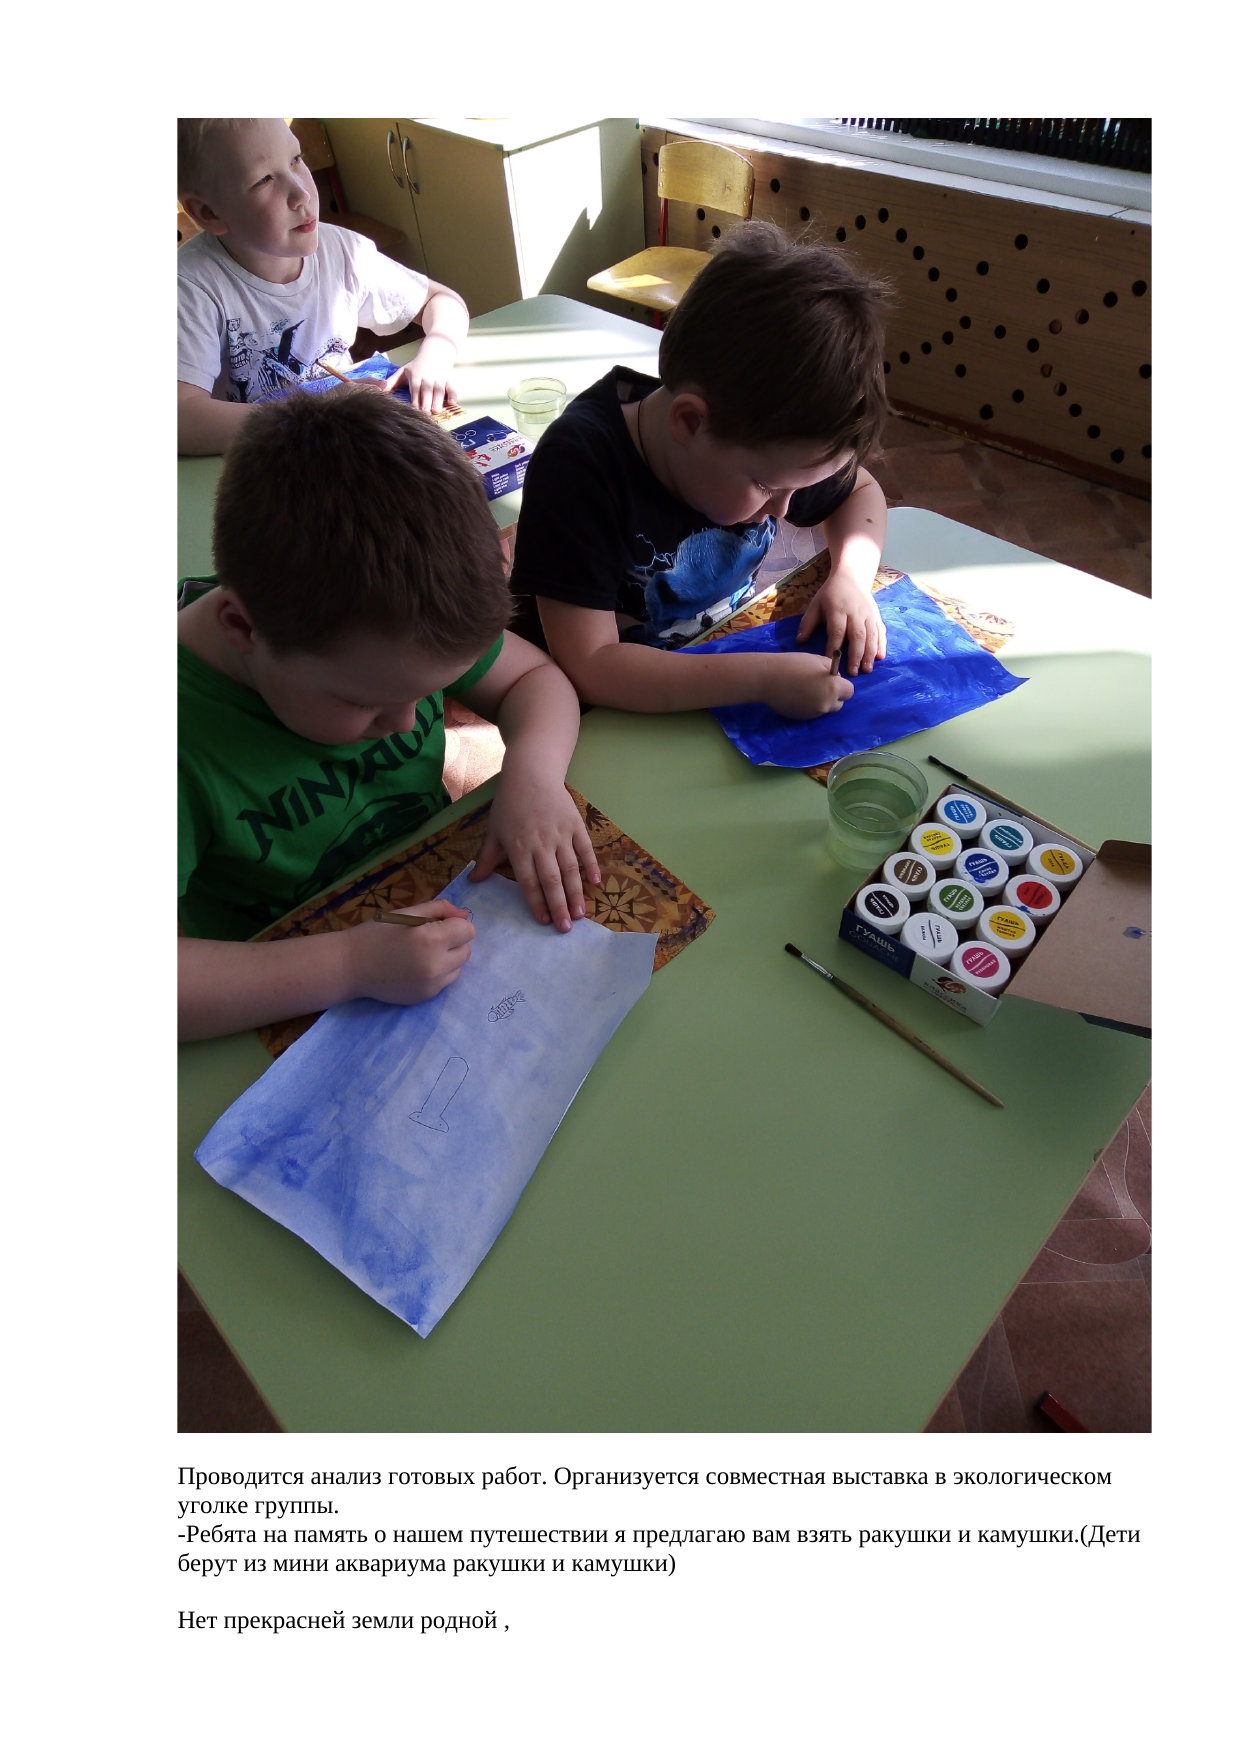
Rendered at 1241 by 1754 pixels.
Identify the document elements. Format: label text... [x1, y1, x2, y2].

text Проводится анализ готовых работ. Организуется совместная выставка в экологическом уголке группы. [177, 1461, 1152, 1519]
picture [177, 118, 1152, 1433]
text -Ребята на память о нашем путешествии я предлагаю вам взять ракушки и камушки.(Дети берут из мини аквариума ракушки и камушки) [177, 1519, 1152, 1576]
text Нет прекрасней земли родной , [177, 1605, 1152, 1634]
